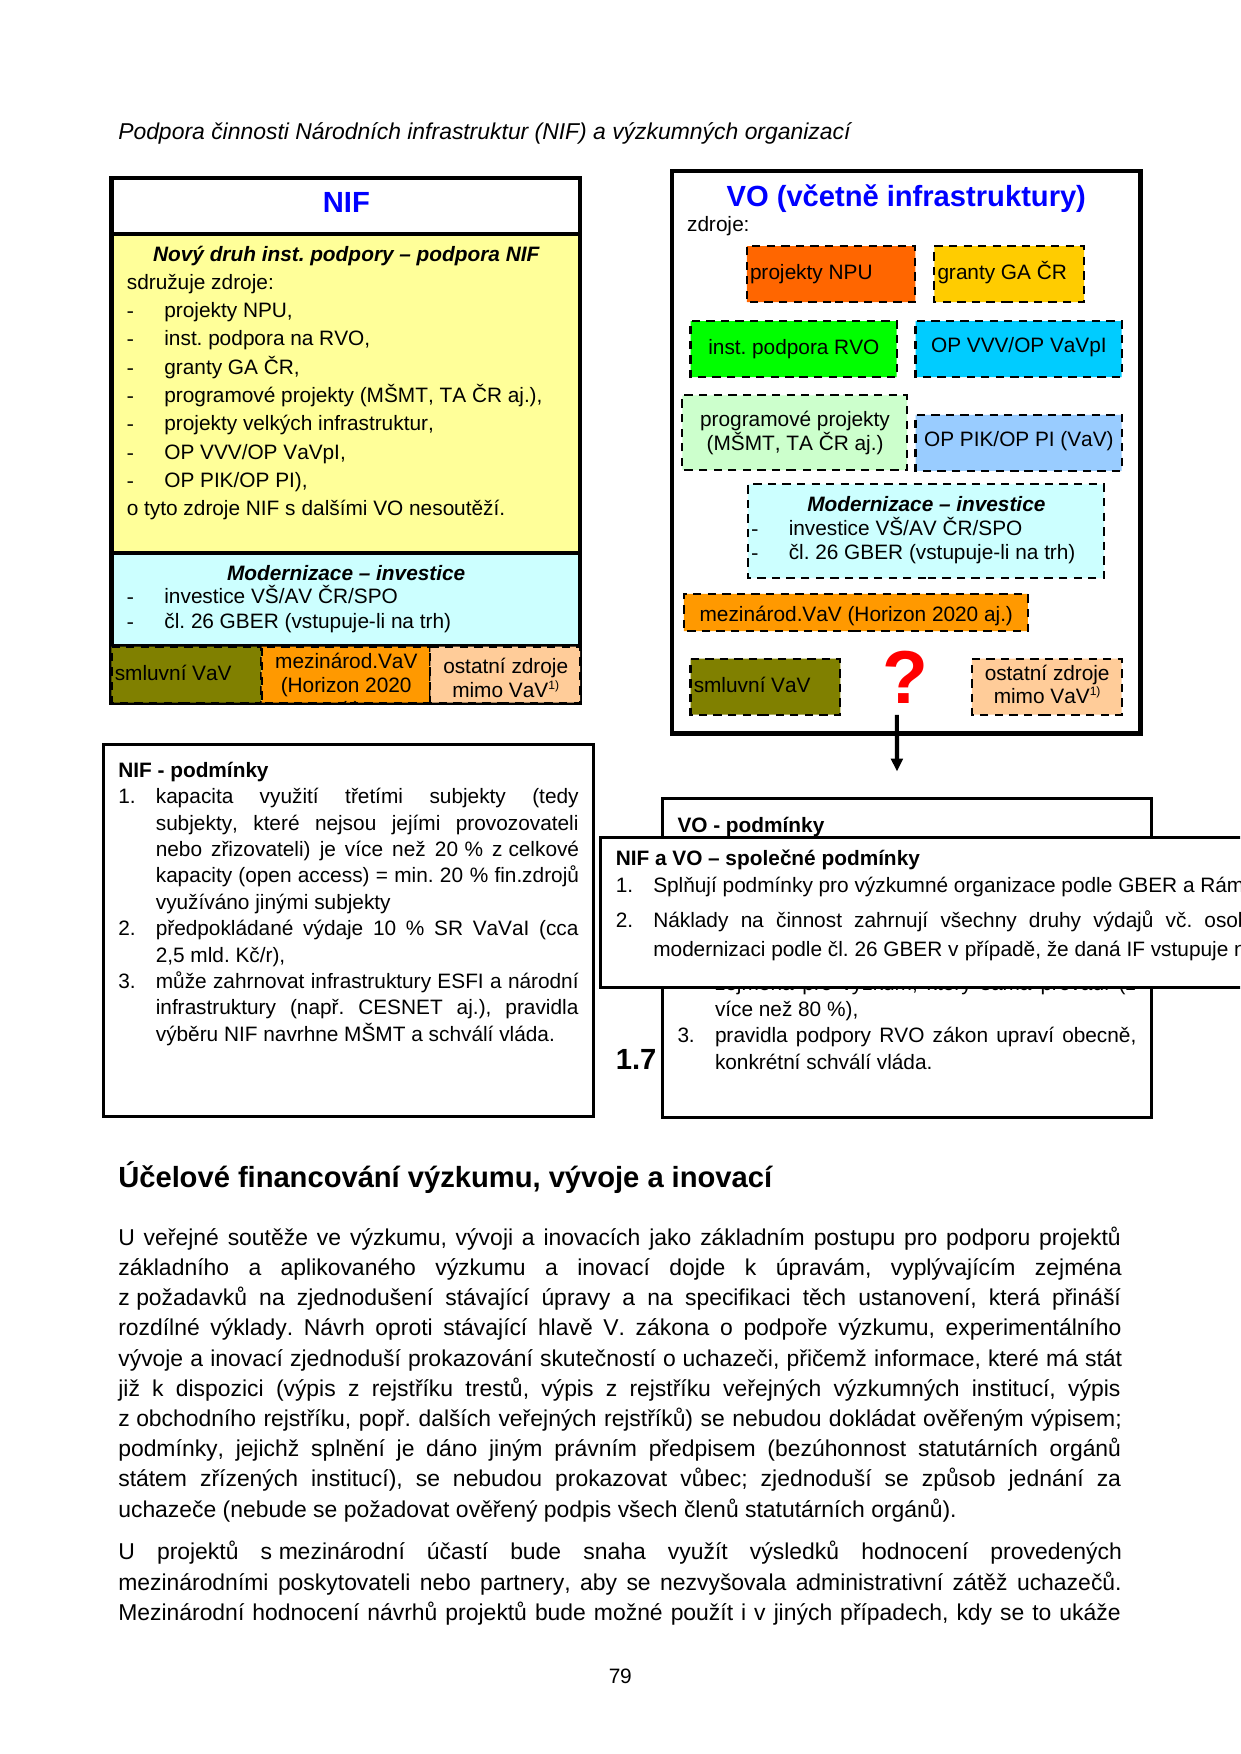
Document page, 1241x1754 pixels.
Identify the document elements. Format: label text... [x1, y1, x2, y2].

subtitle Účelové financování výzkumu, vývoje a inovací [118, 1042, 1122, 1194]
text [118, 1538, 1122, 1625]
text U veřejné soutěže ve výzkumu, vývoji a inovacích jako základním postupu pro podporu projektů základního a aplikovaného výzkumu a inovací dojde k úpravám, vyplývajícím zejména z požadavků na zjednodušení stávající úpravy a na specifikaci těch ustanovení, která přináší rozdílné výklady. Návrh oproti stávající hlavě V. zákona o podpoře výzkumu, experimentálního vývoje a inovací zjednoduší prokazování skutečností o uchazeči, přičemž informace, které má stát již k dispozici (výpis z rejstříku trestů, výpis z rejstříku veřejných výzkumných institucí, výpis z obchodního rejstříku, popř. dalších veřejných rejstříků) se nebudou dokládat ověřeným výpisem; podmínky, jejichž splnění je dáno jiným právním předpisem (bezúhonnost statutárních orgánů státem zřízených institucí), se nebudou prokazovat vůbec; zjednoduší se způsob jednání za uchazeče (nebude se požadovat ověřený podpis všech členů statutárních orgánů). [118, 1224, 1122, 1522]
text Podpora činnosti Národních infrastruktur (NIF) a výzkumných organizací [118, 118, 1122, 144]
